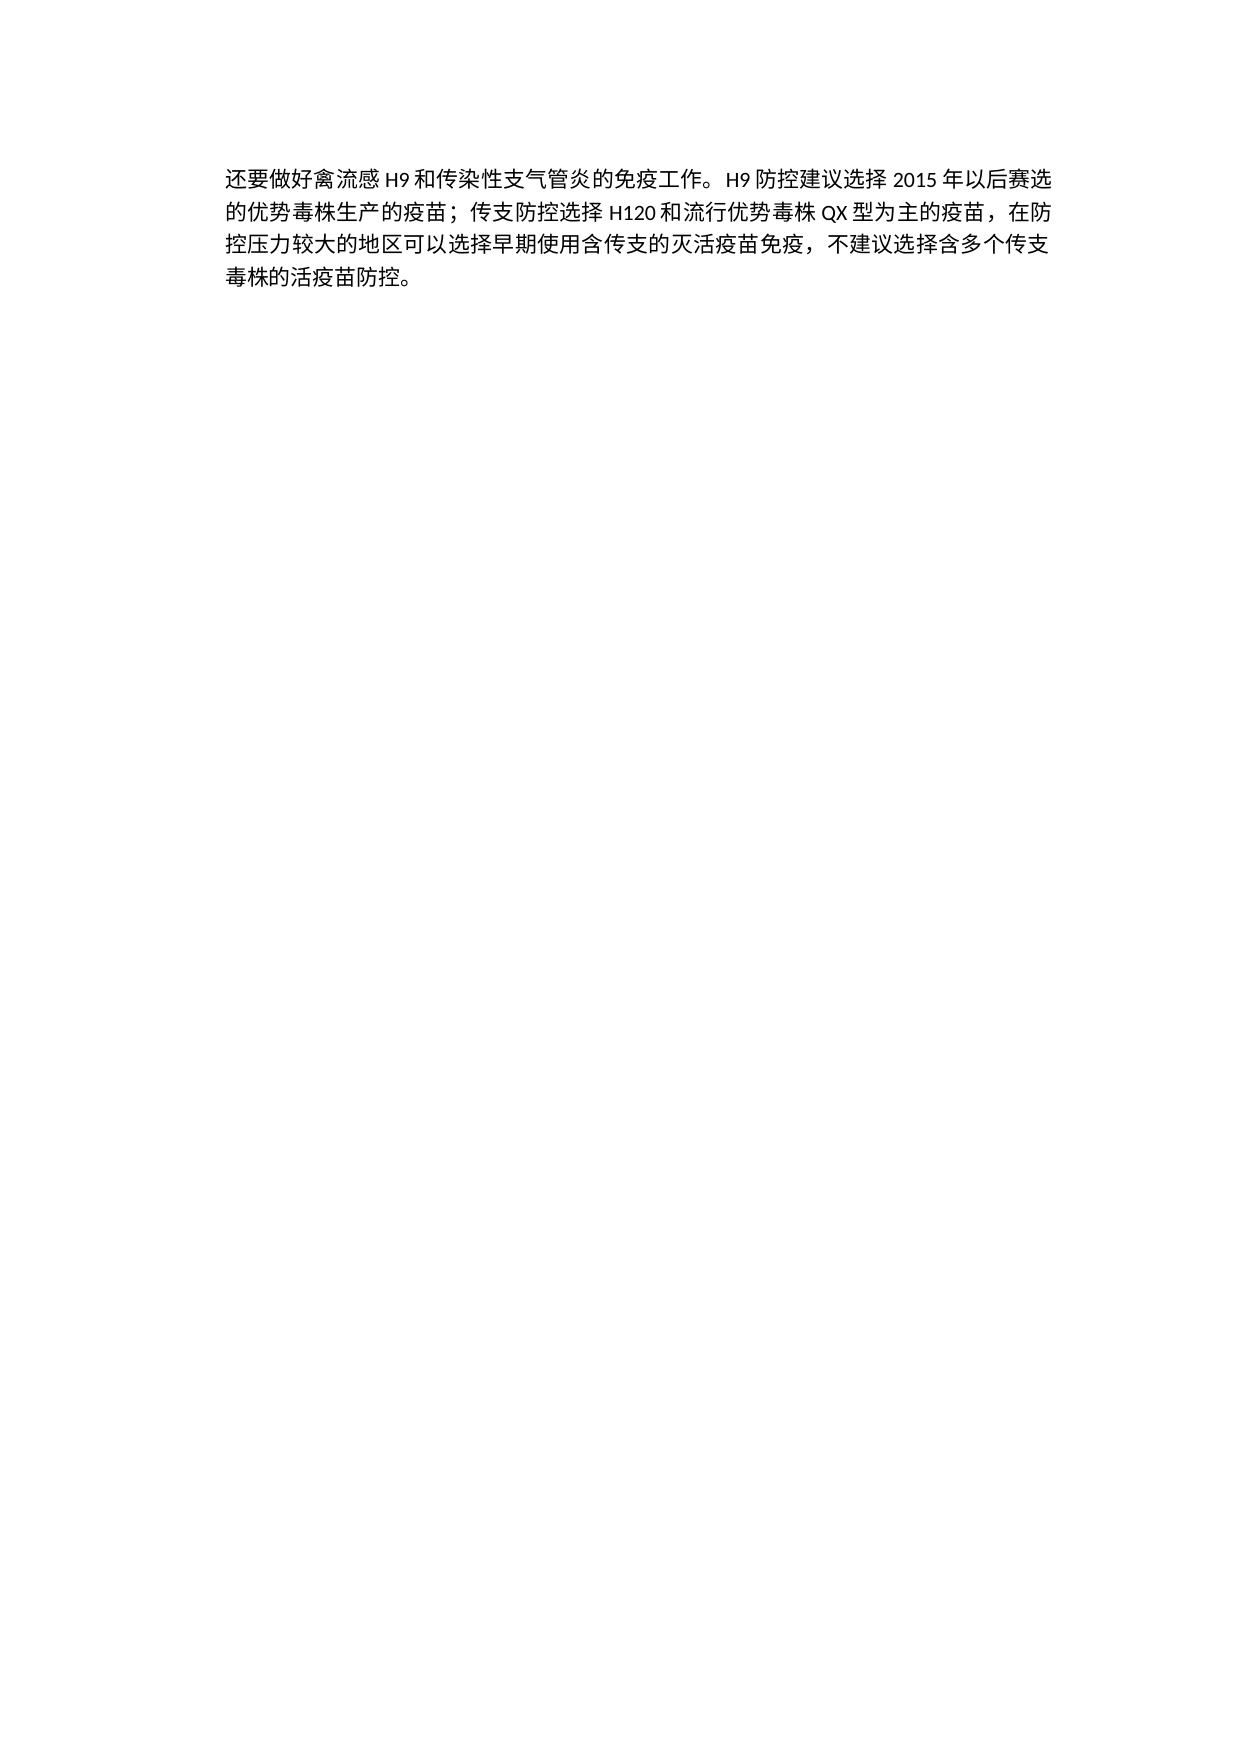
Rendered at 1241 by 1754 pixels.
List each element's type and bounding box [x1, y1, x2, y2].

list [225, 162, 1053, 292]
